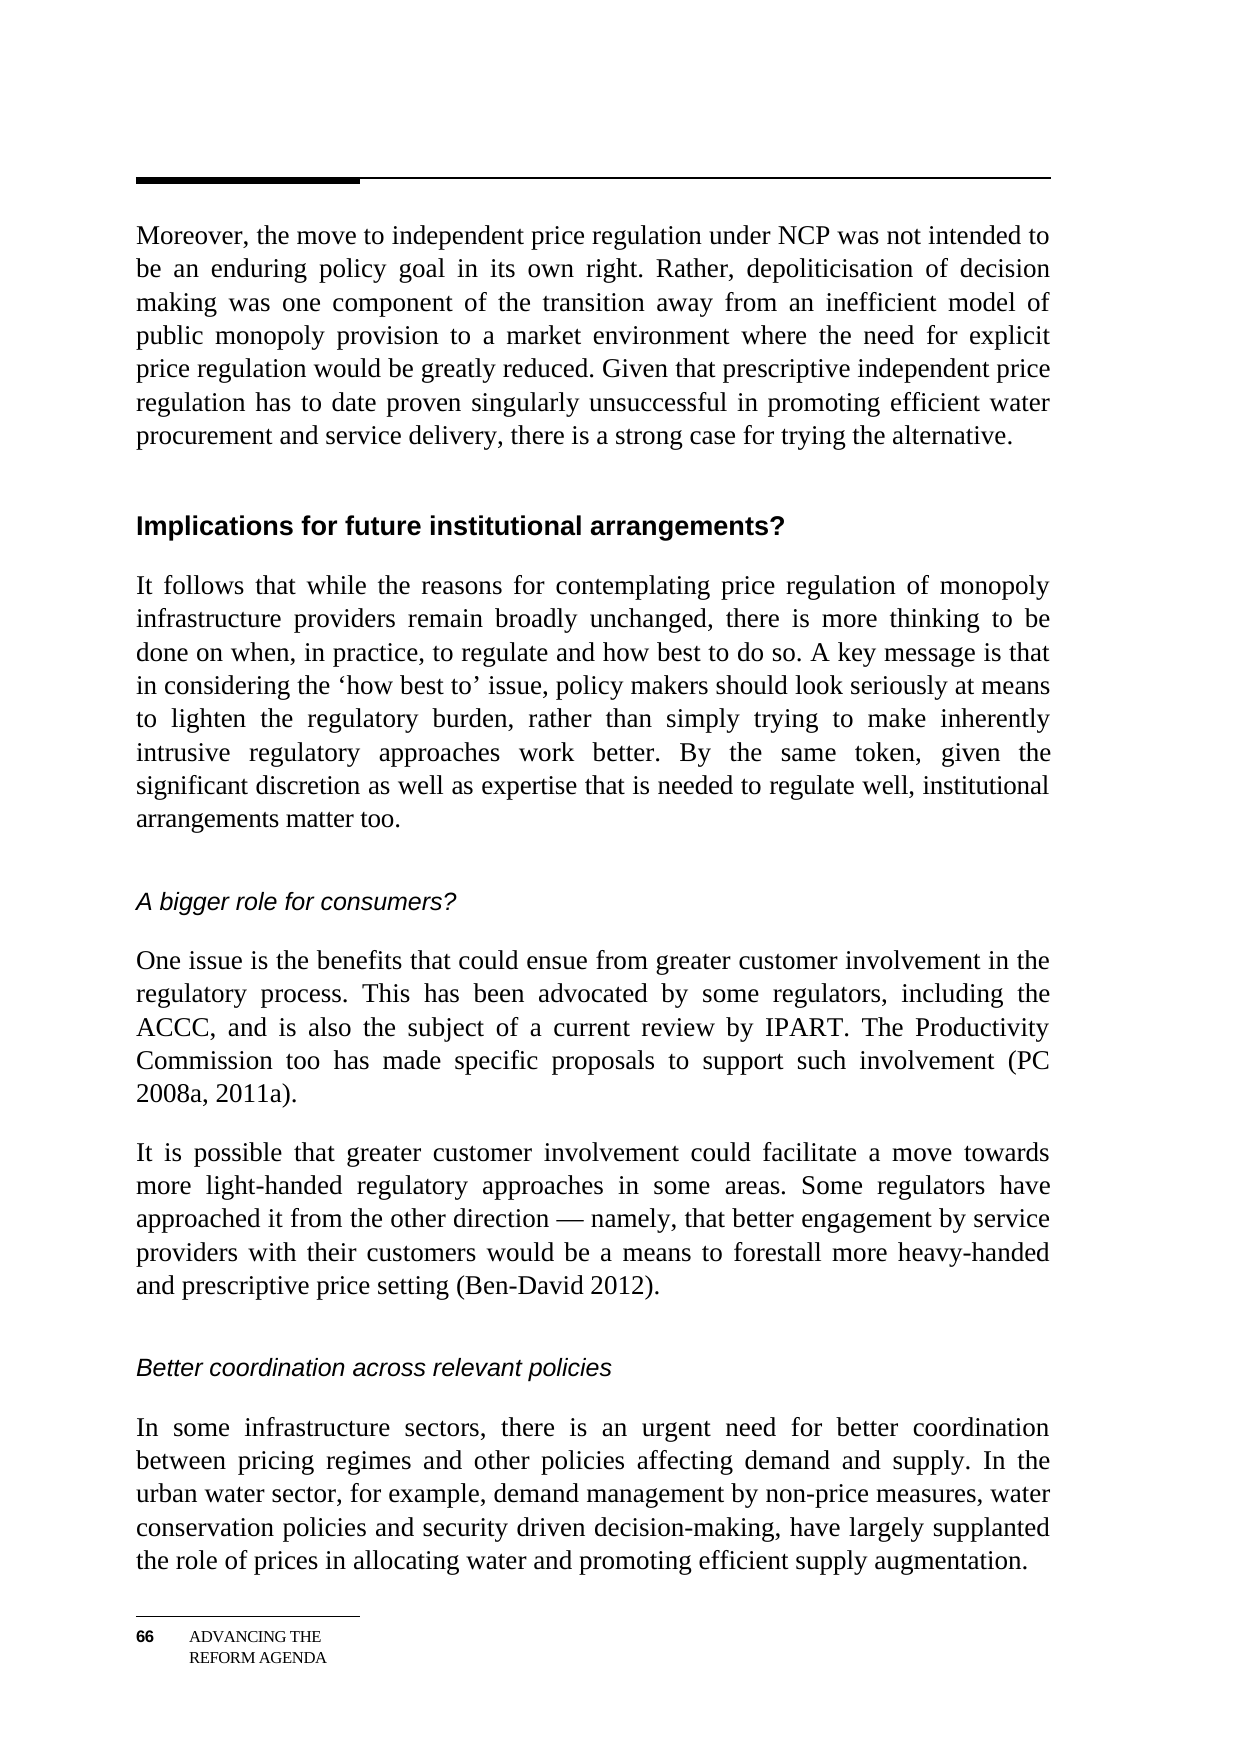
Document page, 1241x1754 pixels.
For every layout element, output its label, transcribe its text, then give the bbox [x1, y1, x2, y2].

subtitle Better coordination across relevant policies [136, 1350, 1051, 1383]
text One issue is the benefits that could ensue from greater customer involvement in the regulatory process. This has been advocated by some regulators, including the ACCC, and is also the subject of a current review by IPART. The Productivity Commission too has made specific proposals to support such involvement (PC 2008a, 2011a). [136, 942, 1051, 1108]
subtitle A bigger role for consumers? [136, 883, 1051, 917]
text In some infrastructure sectors, there is an urgent need for better coordination between pricing regimes and other policies affecting demand and supply. In the urban water sector, for example, demand management by non-price measures, water conservation policies and security driven decision-making, have largely supplanted the role of prices in allocating water and promoting efficient supply augmentation. [136, 1408, 1051, 1575]
text It is possible that greater customer involvement could facilitate a move towards more light-handed regulatory approaches in some areas. Some regulators have approached it from the other direction — namely, that better engagement by service providers with their customers would be a means to forestall more heavy-handed and prescriptive price setting (Ben-David 2012). [136, 1133, 1051, 1300]
subtitle Implications for future institutional arrangements? [136, 508, 1051, 542]
text It follows that while the reasons for contemplating price regulation of monopoly infrastructure providers remain broadly unchanged, there is more thinking to be done on when, in practice, to regulate and how best to do so. A key message is that in considering the ‘how best to’ issue, policy makers should look seriously at means to lighten the regulatory burden, rather than simply trying to make inherently intrusive regulatory approaches work better. By the same token, given the significant discretion as well as expertise that is needed to regulate well, institutional arrangements matter too. [136, 567, 1051, 833]
text Moreover, the move to independent price regulation under NCP was not intended to be an enduring policy goal in its own right. Rather, depoliticisation of decision making was one component of the transition away from an inefficient model of public monopoly provision to a market environment where the need for explicit price regulation would be greatly reduced. Given that prescriptive independent price regulation has to date proven singularly unsuccessful in promoting efficient water procurement and service delivery, there is a strong case for trying the alternative. [136, 217, 1051, 450]
